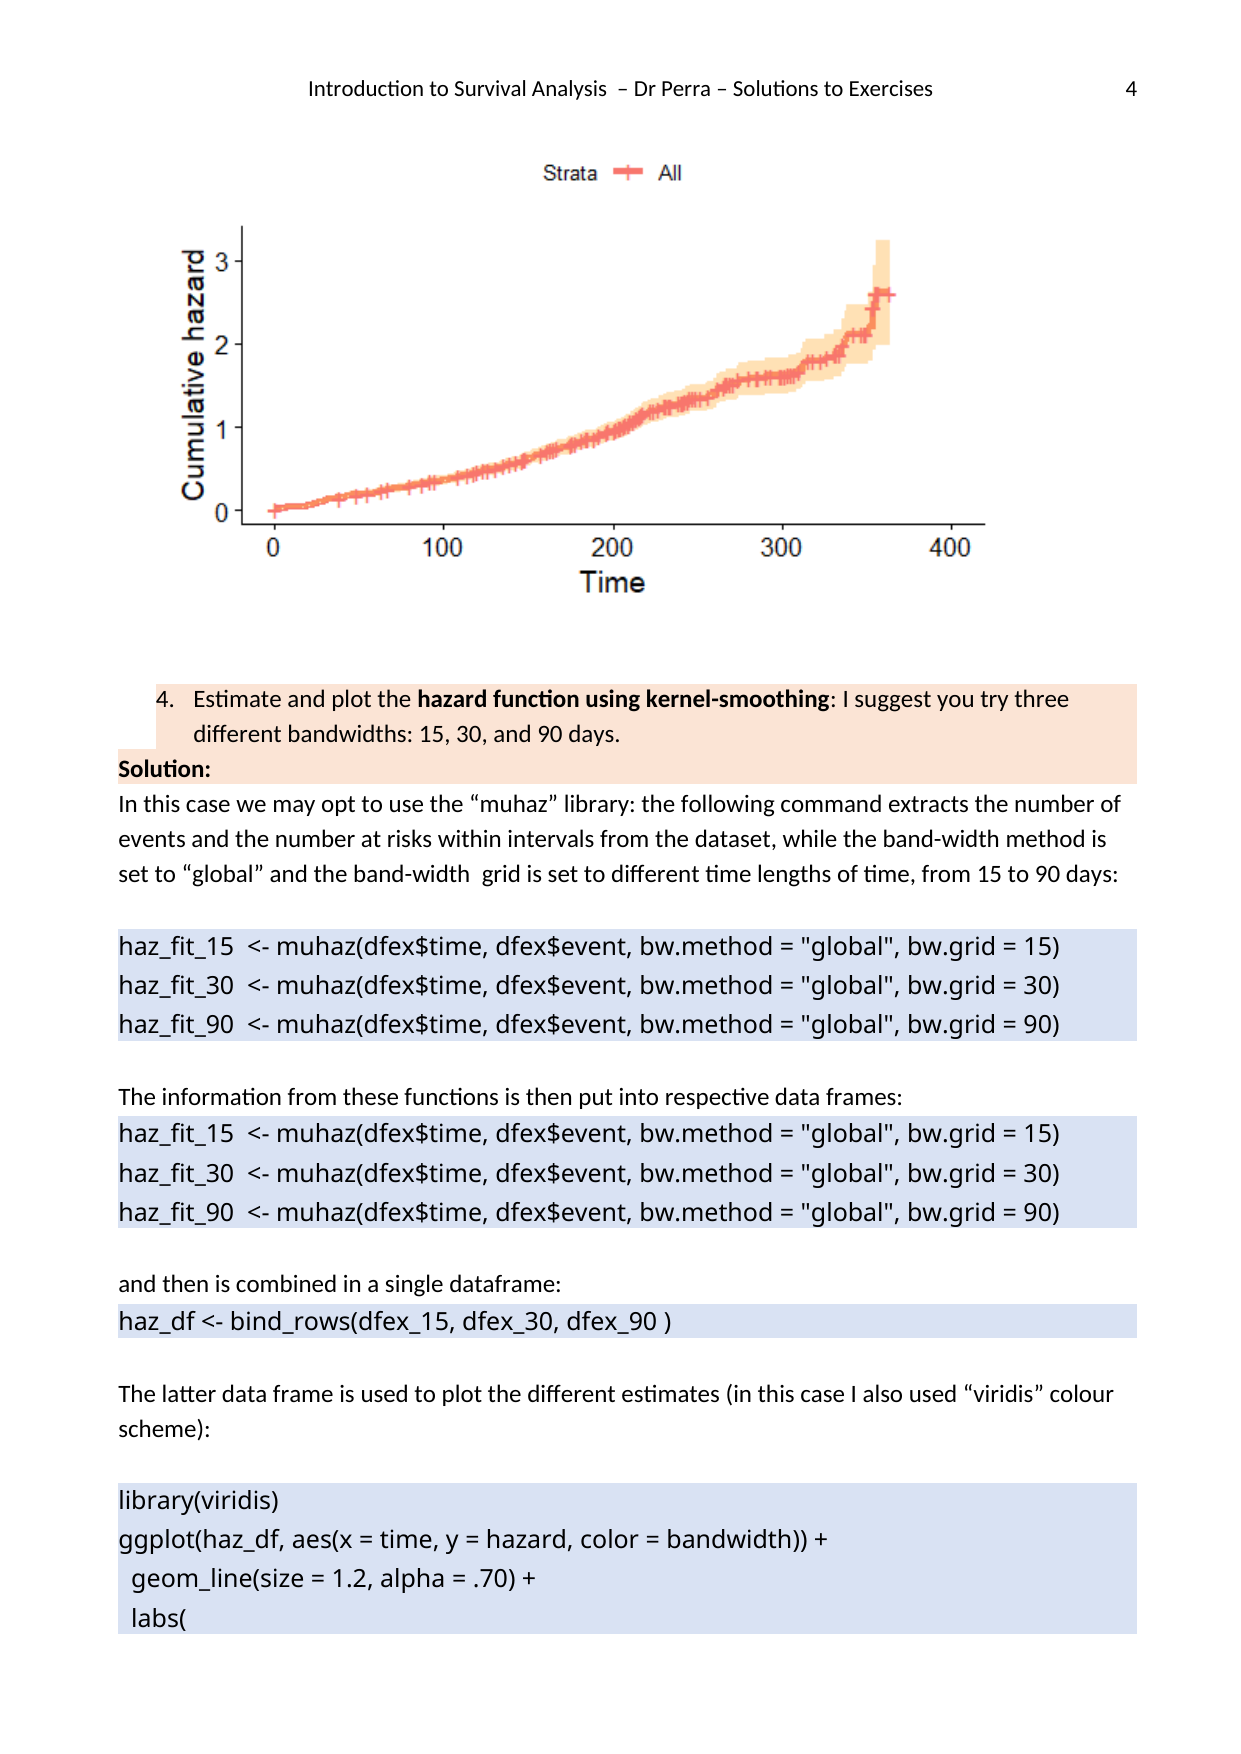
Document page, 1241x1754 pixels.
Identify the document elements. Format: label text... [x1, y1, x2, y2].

text haz_fit_15 <- muhaz(dfex$time, dfex$event, bw.method = "global", bw.grid = 15) [118, 929, 1137, 963]
text labs( [118, 1600, 1137, 1634]
text and then is combined in a single dataframe: [118, 1269, 1137, 1299]
list Estimate and plot the hazard function using kernel-smoothing: I suggest you try three different bandwidths: 15, 30, and 90 days. [156, 684, 1137, 749]
text haz_df <- bind_rows(dfex_15, dfex_30, dfex_90 ) [118, 1304, 1137, 1338]
text The information from these functions is then put into respective data frames: [118, 1081, 1137, 1112]
text ggplot(haz_df, aes(x = time, y = hazard, color = bandwidth)) + [118, 1522, 1137, 1556]
text library(viridis) [118, 1483, 1137, 1517]
text haz_fit_90 <- muhaz(dfex$time, dfex$event, bw.method = "global", bw.grid = 90) [118, 1007, 1137, 1041]
text In this case we may opt to use the “muhaz” library: the following command extracts the number of events and the number at risks within intervals from the dataset, while the band-width method is set to “global” and the band-width grid is set to different time lengths of time, from 15 to 90 days: [118, 789, 1137, 889]
text The latter data frame is used to plot the different estimates (in this case I also used “viridis” colour scheme): [118, 1378, 1137, 1443]
text haz_fit_30 <- muhaz(dfex$time, dfex$event, bw.method = "global", bw.grid = 30) [118, 968, 1137, 1002]
picture [168, 129, 998, 610]
text haz_fit_30 <- muhaz(dfex$time, dfex$event, bw.method = "global", bw.grid = 30) [118, 1155, 1137, 1189]
text geom_line(size = 1.2, alpha = .70) + [118, 1561, 1137, 1595]
text haz_fit_15 <- muhaz(dfex$time, dfex$event, bw.method = "global", bw.grid = 15) [118, 1116, 1137, 1150]
text Solution: [118, 754, 1137, 784]
text haz_fit_90 <- muhaz(dfex$time, dfex$event, bw.method = "global", bw.grid = 90) [118, 1194, 1137, 1228]
